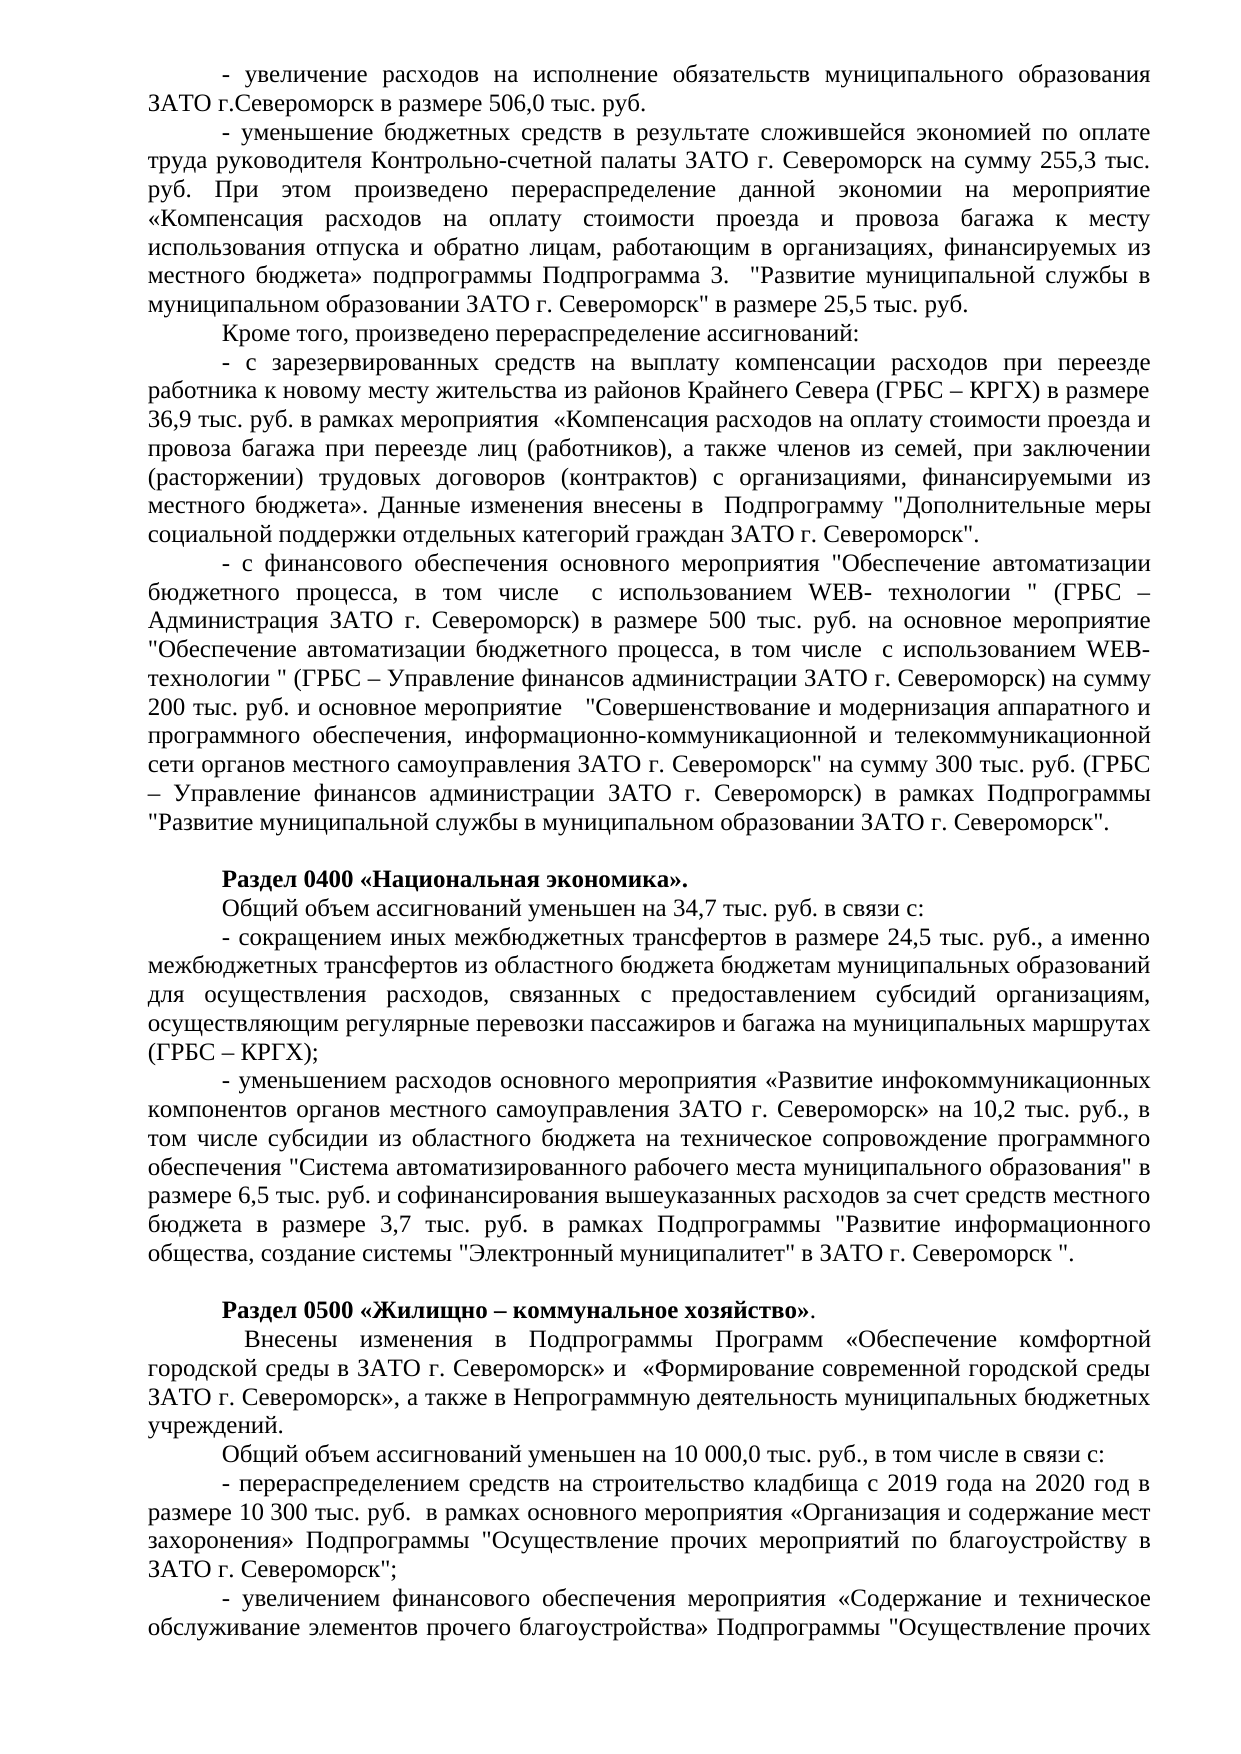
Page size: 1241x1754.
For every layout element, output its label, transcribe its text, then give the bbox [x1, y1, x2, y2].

text - уменьшение бюджетных средств в результате сложившейся экономией по оплате труда руководителя Контрольно-счетной палаты ЗАТО г. Североморск на сумму 255,3 тыс. руб. При этом произведено перераспределение данной экономии на мероприятие «Компенсация расходов на оплату стоимости проезда и провоза багажа к месту использования отпуска и обратно лицам, работающим в организациях, финансируемых из местного бюджета» подпрограммы Подпрограмма 3. "Развитие муниципальной службы в муниципальном образовании ЗАТО г. Североморск" в размере 25,5 тыс. руб. [148, 117, 1152, 318]
text - с зарезервированных средств на выплату компенсации расходов при переезде работника к новому месту жительства из районов Крайнего Севера (ГРБС – КРГХ) в размере 36,9 тыс. руб. в рамках мероприятия «Компенсация расходов на оплату стоимости проезда и провоза багажа при переезде лиц (работников), а также членов из семей, при заключении (расторжении) трудовых договоров (контрактов) с организациями, финансируемыми из местного бюджета». Данные изменения внесены в Подпрограмму "Дополнительные меры социальной поддержки отдельных категорий граждан ЗАТО г. Североморск". [148, 347, 1152, 548]
text - увеличение расходов на исполнение обязательств муниципального образования ЗАТО г.Североморск в размере 506,0 тыс. руб. [148, 59, 1152, 117]
text - с финансового обеспечения основного мероприятия "Обеспечение автоматизации бюджетного процесса, в том числе с использованием WEB- технологии " (ГРБС – Администрация ЗАТО г. Североморск) в размере 500 тыс. руб. на основное мероприятие "Обеспечение автоматизации бюджетного процесса, в том числе с использованием WEB- технологии " (ГРБС – Управление финансов администрации ЗАТО г. Североморск) на сумму 200 тыс. руб. и основное мероприятие "Совершенствование и модернизация аппаратного и программного обеспечения, информационно-коммуникационной и телекоммуникационной сети органов местного самоуправления ЗАТО г. Североморск" на сумму 300 тыс. руб. (ГРБС – Управление финансов администрации ЗАТО г. Североморск) в рамках Подпрограммы "Развитие муниципальной службы в муниципальном образовании ЗАТО г. Североморск". [148, 548, 1152, 835]
text Общий объем ассигнований уменьшен на 34,7 тыс. руб. в связи с: [148, 893, 1152, 922]
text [148, 1583, 1152, 1640]
text - перераспределением средств на строительство кладбища с 2019 года на 2020 год в размере 10 300 тыс. руб. в рамках основного мероприятия «Организация и содержание мест захоронения» Подпрограммы "Осуществление прочих мероприятий по благоустройству в ЗАТО г. Североморск"; [148, 1468, 1152, 1583]
text Раздел 0500 «Жилищно – коммунальное хозяйство». [148, 1295, 1152, 1324]
text Раздел 0400 «Национальная экономика». [148, 864, 1152, 893]
text - уменьшением расходов основного мероприятия «Развитие инфокоммуникационных компонентов органов местного самоуправления ЗАТО г. Североморск» на 10,2 тыс. руб., в том числе субсидии из областного бюджета на техническое сопровождение программного обеспечения "Система автоматизированного рабочего места муниципального образования" в размере 6,5 тыс. руб. и софинансирования вышеуказанных расходов за счет средств местного бюджета в размере 3,7 тыс. руб. в рамках Подпрограммы "Развитие информационного общества, создание системы "Электронный муниципалитет" в ЗАТО г. Североморск ". [148, 1065, 1152, 1267]
text - сокращением иных межбюджетных трансфертов в размере 24,5 тыс. руб., а именно межбюджетных трансфертов из областного бюджета бюджетам муниципальных образований для осуществления расходов, связанных с предоставлением субсидий организациям, осуществляющим регулярные перевозки пассажиров и багажа на муниципальных маршрутах (ГРБС – КРГХ); [148, 922, 1152, 1065]
text Общий объем ассигнований уменьшен на 10 000,0 тыс. руб., в том числе в связи с: [148, 1439, 1152, 1468]
text Внесены изменения в Подпрограммы Программ «Обеспечение комфортной городской среды в ЗАТО г. Североморск» и «Формирование современной городской среды ЗАТО г. Североморск», а также в Непрограммную деятельность муниципальных бюджетных учреждений. [148, 1324, 1152, 1439]
text Кроме того, произведено перераспределение ассигнований: [148, 318, 1152, 347]
